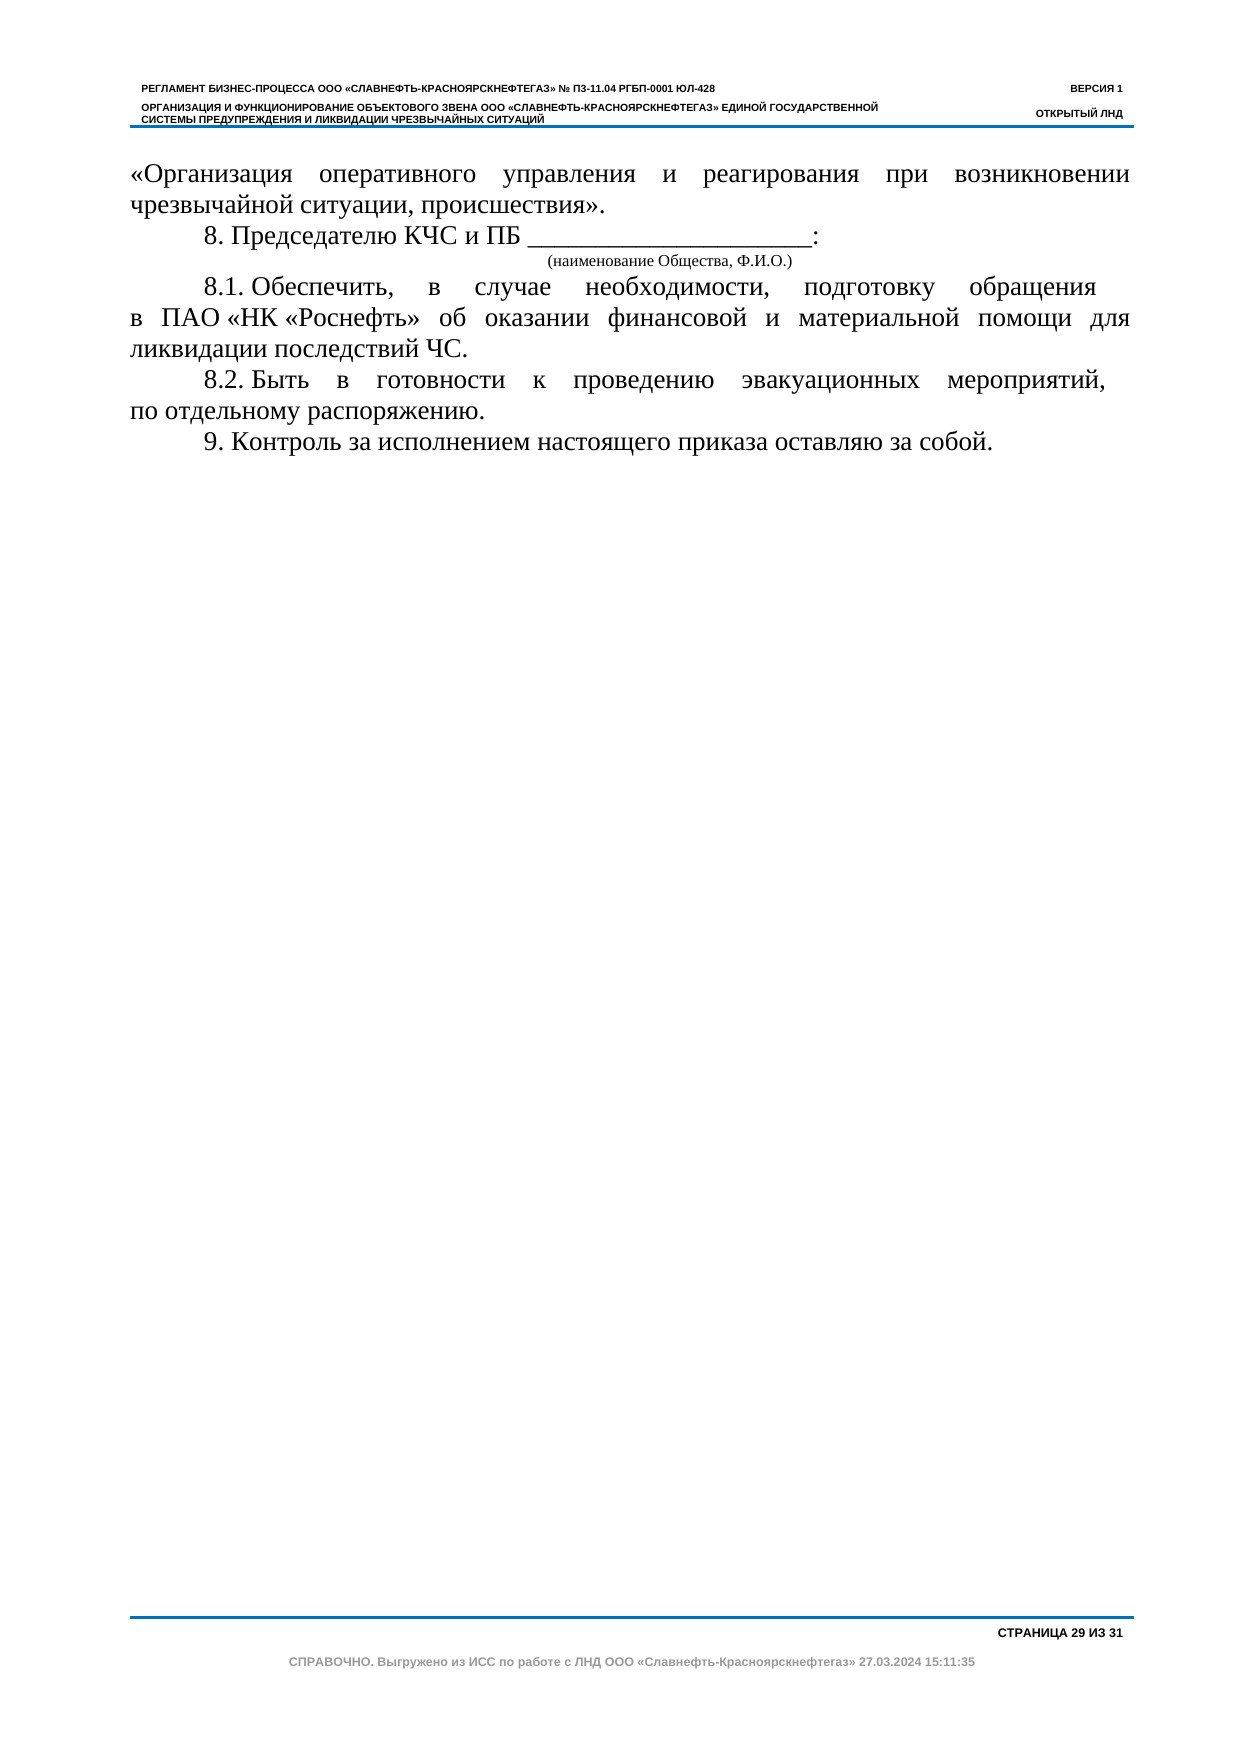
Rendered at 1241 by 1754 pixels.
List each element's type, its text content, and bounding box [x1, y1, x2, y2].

text (наименование Общества, Ф.И.О.) [130, 251, 1090, 270]
text 8.1. Обеспечить, в случае необходимости, подготовку обращения в ПАО «НК «Роснефть» об оказании финансовой и материальной помощи для ликвидации последствий ЧС. [130, 270, 1131, 363]
text 9. Контроль за исполнением настоящего приказа оставляю за собой. [204, 425, 1134, 457]
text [130, 157, 1131, 219]
text 8. Председателю КЧС и ПБ _____________________: [130, 219, 1131, 251]
text 8.2. Быть в готовности к проведению эвакуационных мероприятий, по отдельному распоряжению. [130, 363, 1134, 425]
